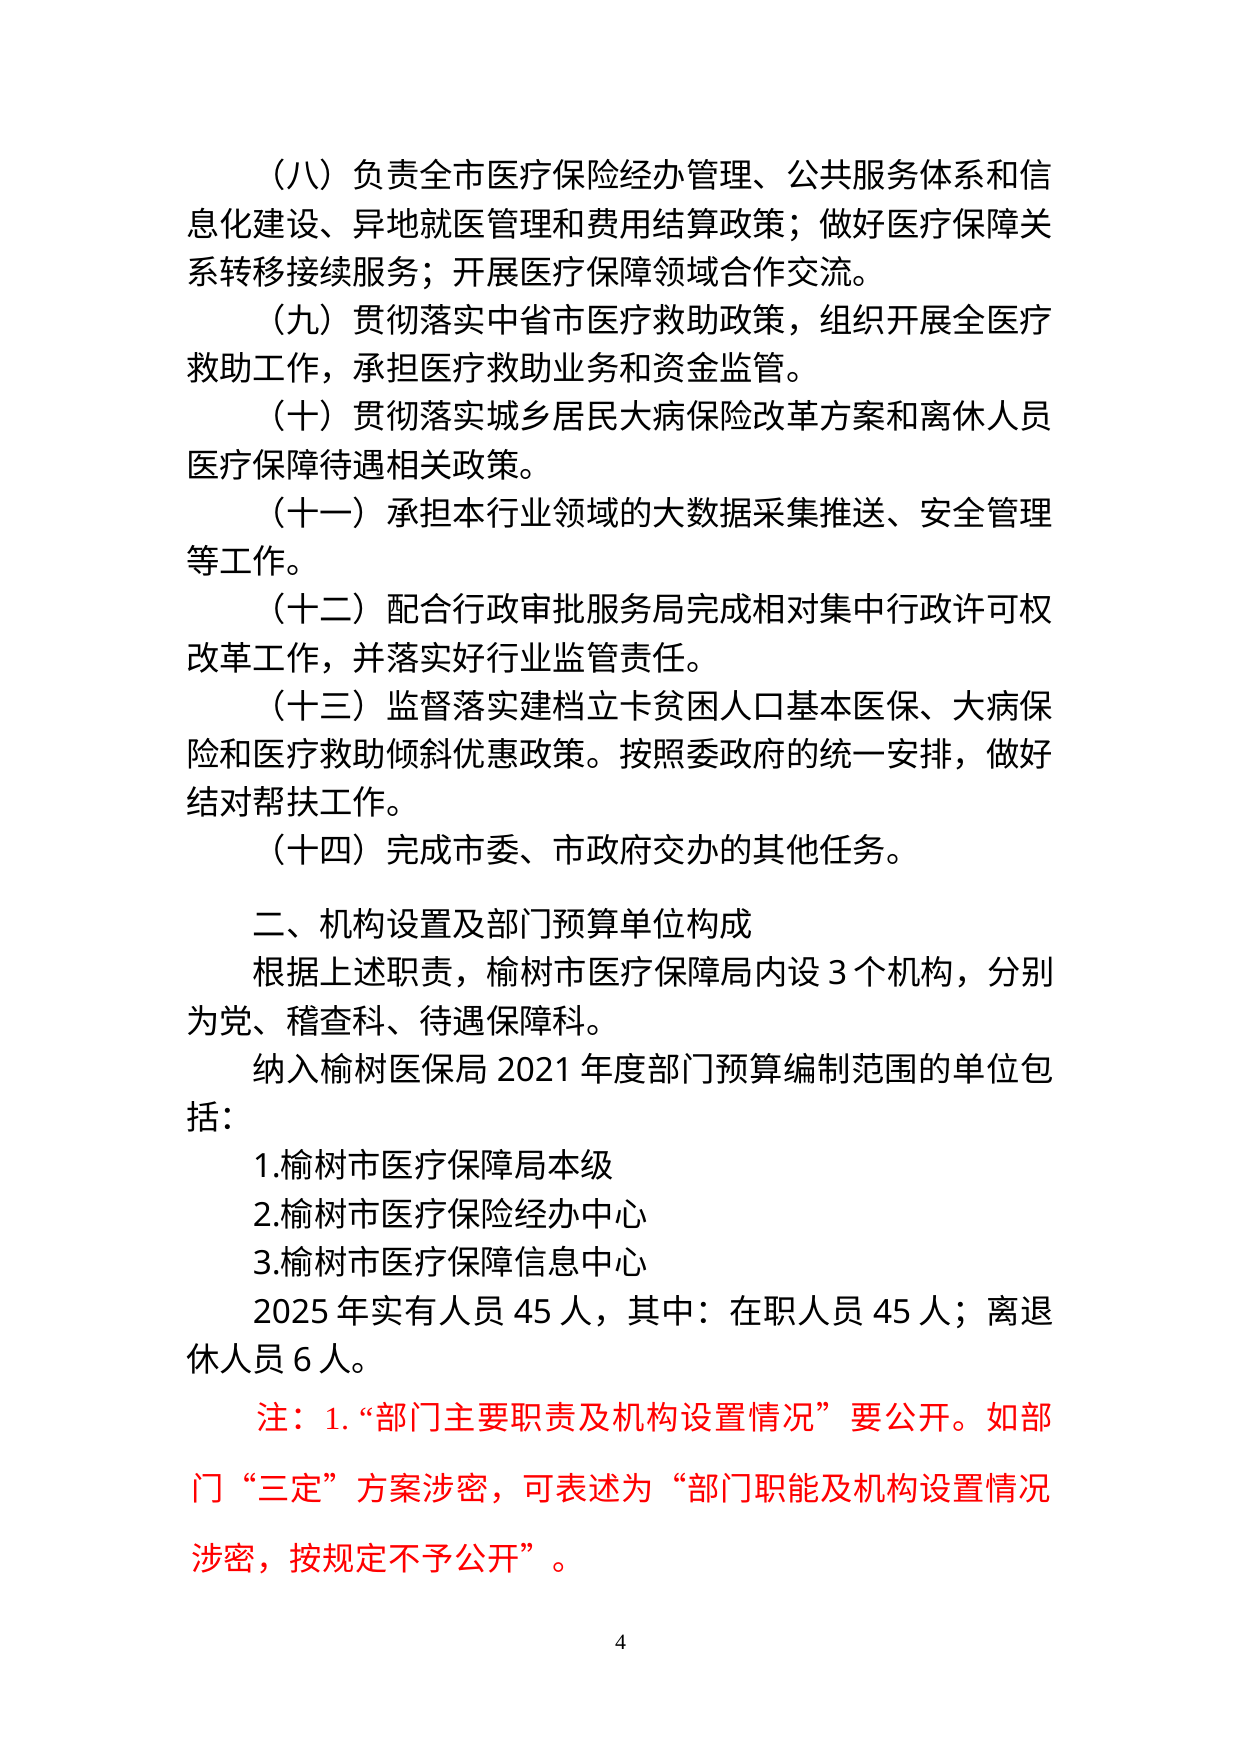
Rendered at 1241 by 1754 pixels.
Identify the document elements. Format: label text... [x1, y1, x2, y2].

text 1.榆树市医疗保障局本级 [186, 1139, 1054, 1188]
text （九）贯彻落实中省市医疗救助政策，组织开展全医疗救助工作，承担医疗救助业务和资金监管。 [186, 294, 1054, 390]
text （十）贯彻落实城乡居民大病保险改革方案和离休人员医疗保障待遇相关政策。 [186, 390, 1054, 487]
text （十一）承担本行业领域的大数据采集推送、安全管理等工作。 [186, 487, 1054, 583]
text （十四）完成市委、市政府交办的其他任务。 [186, 824, 1054, 872]
text 3.榆树市医疗保障信息中心 [186, 1236, 1054, 1284]
list 机构设置及部门预算单位构成 [186, 898, 1054, 946]
text （十二）配合行政审批服务局完成相对集中行政许可权改革工作，并落实好行业监管责任。 [186, 583, 1054, 679]
text （十三）监督落实建档立卡贫困人口基本医保、大病保险和医疗救助倾斜优惠政策。按照委政府的统一安排，做好结对帮扶工作。 [186, 679, 1054, 824]
text 2.榆树市医疗保险经办中心 [186, 1188, 1054, 1236]
text 纳入榆树医保局2021年度部门预算编制范围的单位包括： [186, 1043, 1054, 1139]
text 根据上述职责，榆树市医疗保障局内设3个机构，分别为党、稽查科、待遇保障科。 [186, 946, 1054, 1043]
text 2025年实有人员45人，其中：在职人员45人；离退休人员6人。 [186, 1284, 1054, 1381]
text 注：1. “部门主要职责及机构设置情况”要公开。如部 门“三定”方案涉密，可表述为“部门职能及机构设置情况涉密，按规定不予公开”。 [191, 1392, 1053, 1580]
text （八）负责全市医疗保险经办管理、公共服务体系和信息化建设、异地就医管理和费用结算政策；做好医疗保障关系转移接续服务；开展医疗保障领域合作交流。 [186, 149, 1054, 294]
